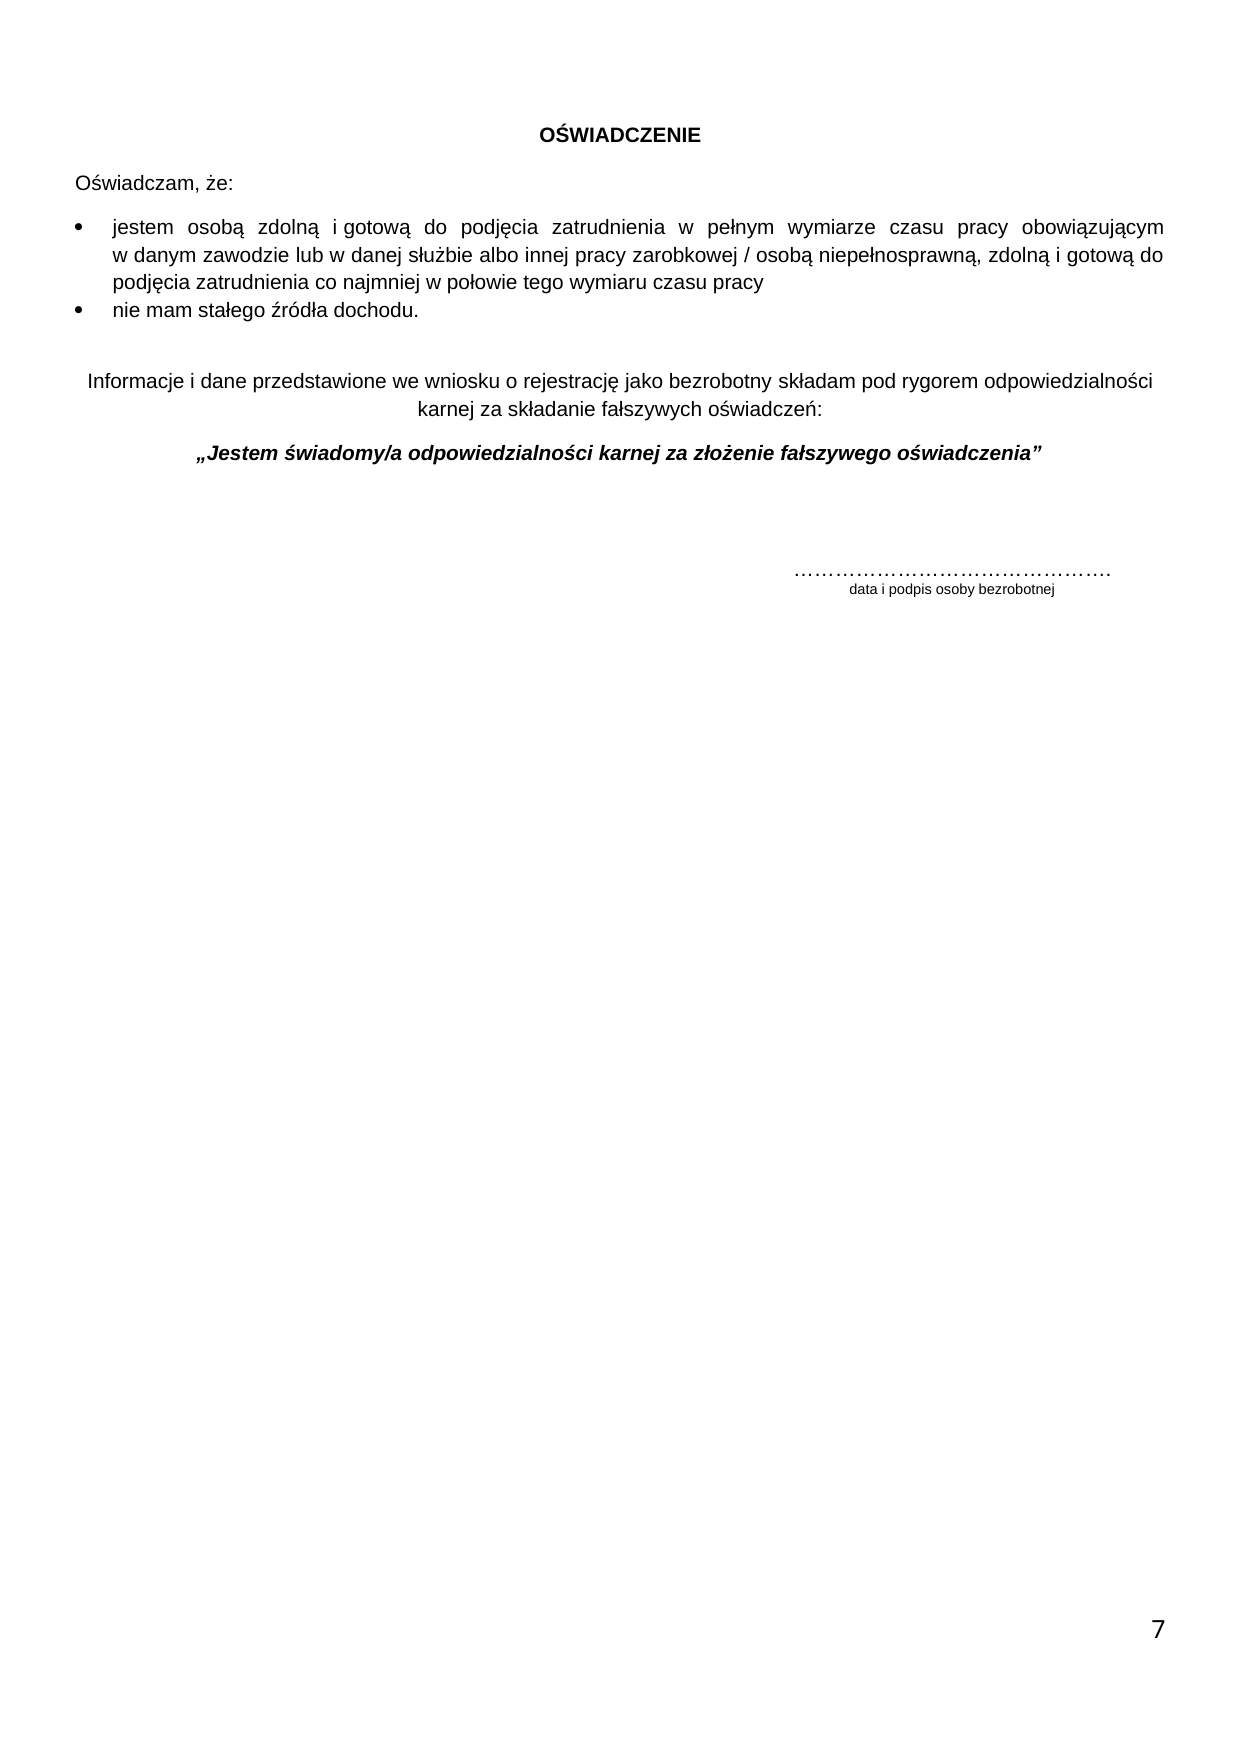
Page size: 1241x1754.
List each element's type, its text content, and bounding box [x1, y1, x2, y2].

list jestem osobą zdolną i gotową do podjęcia zatrudnienia w pełnym wymiarze czasu pracy obowiązującym w danym zawodzie lub w danej służbie albo innej pracy zarobkowej / osobą niepełnosprawną, zdolną i gotową do podjęcia zatrudnienia co najmniej w połowie tego wymiaru czasu pracy [75, 215, 1165, 294]
list ………………………………………. data i podpis osoby bezrobotnej [739, 557, 1165, 598]
text OŚWIADCZENIE [75, 123, 1165, 147]
text Informacje i dane przedstawione we wniosku o rejestrację jako bezrobotny składam pod rygorem odpowiedzialności karnej za składanie fałszywych oświadczeń: [75, 369, 1165, 421]
text „Jestem świadomy/a odpowiedzialności karnej za złożenie fałszywego oświadczenia” [75, 441, 1165, 465]
text Oświadczam, że: [75, 171, 1165, 195]
list nie mam stałego źródła dochodu. [75, 298, 1165, 322]
